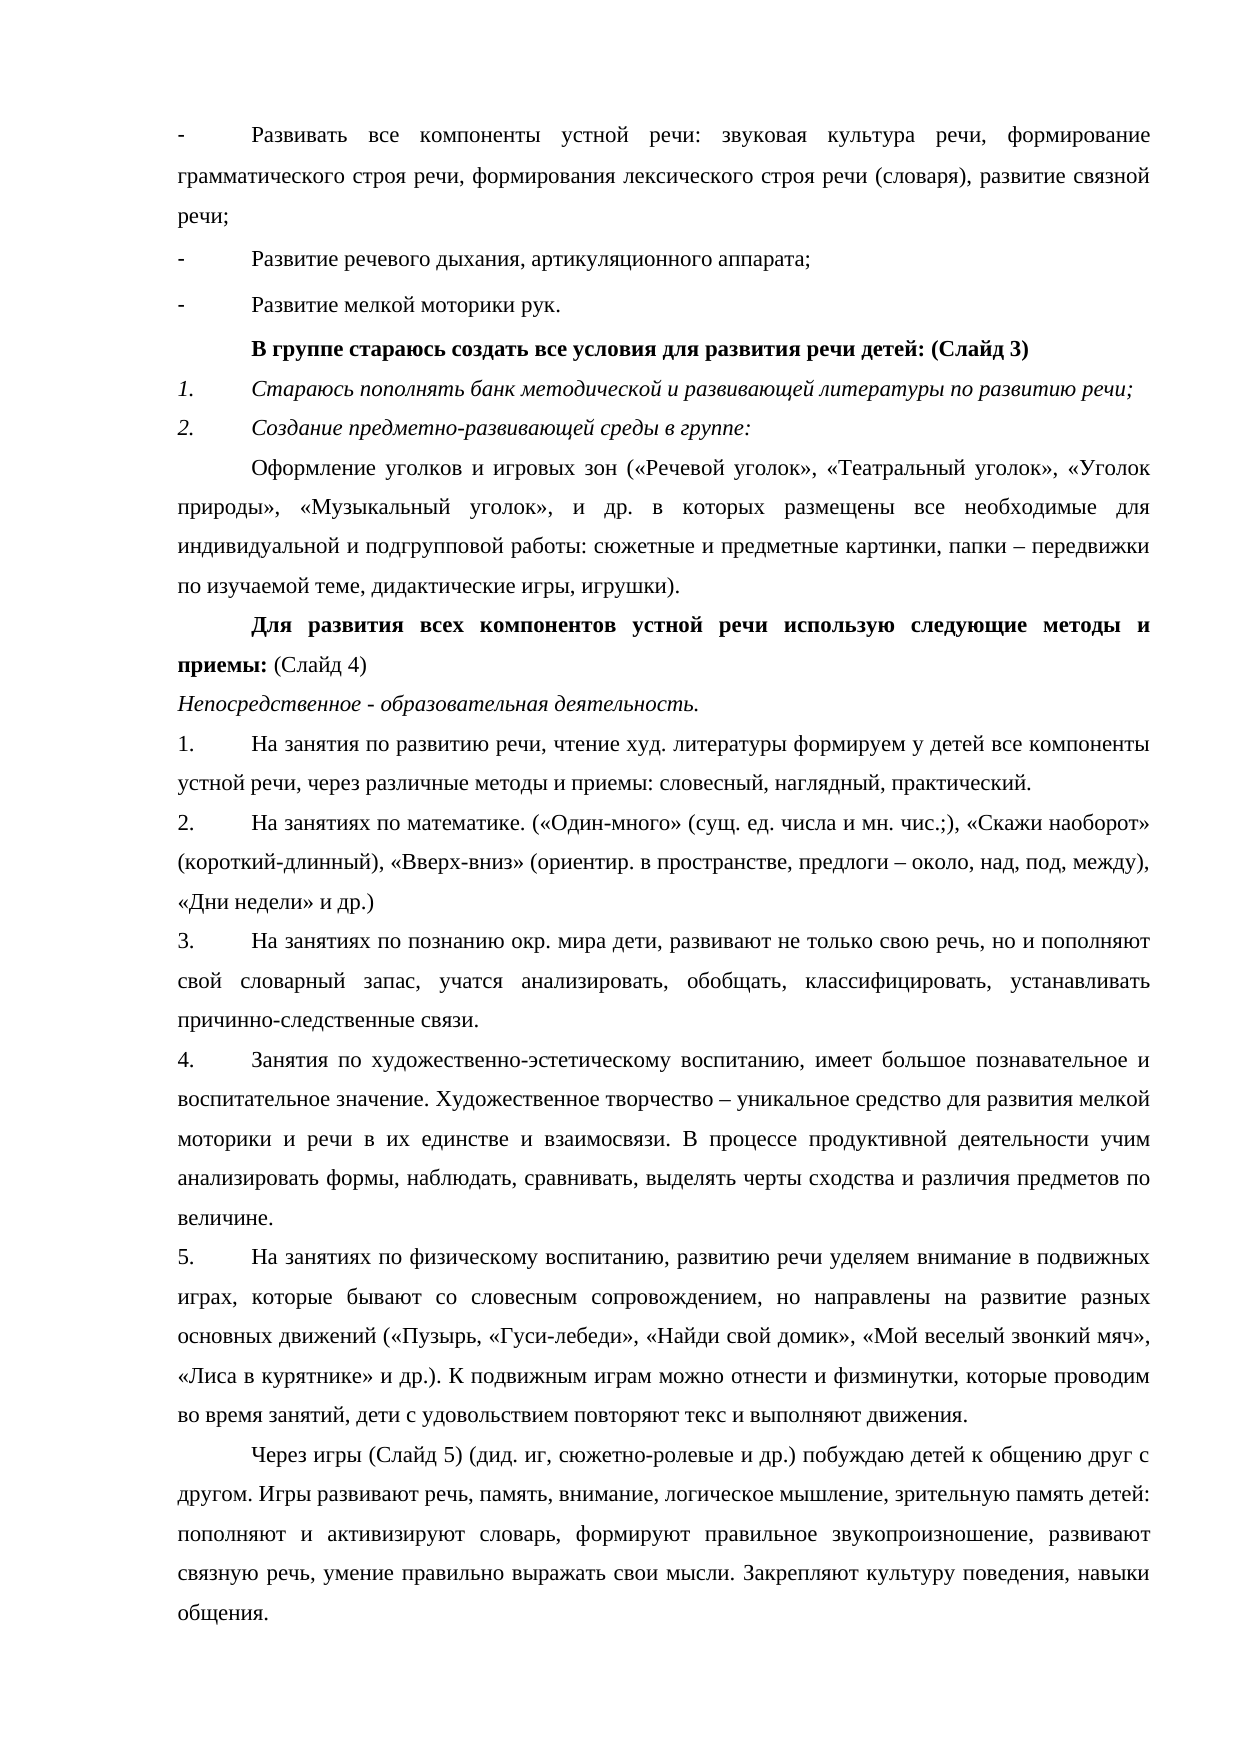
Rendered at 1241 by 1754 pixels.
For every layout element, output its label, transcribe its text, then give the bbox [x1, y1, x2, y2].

list Занятия по художественно-эстетическому воспитанию, имеет большое познавательное и воспитательное значение. Художественное творчество – уникальное средство для развития мелкой моторики и речи в их единстве и взаимосвязи. В процессе продуктивной деятельности учим анализировать формы, наблюдать, сравнивать, выделять черты сходства и различия предметов по величине. [177, 1046, 1152, 1230]
text Через игры (Слайд 5) (дид. иг, сюжетно-ролевые и др.) побуждаю детей к общению друг с другом. Игры развивают речь, память, внимание, логическое мышление, зрительную память детей: пополняют и активизируют словарь, формируют правильное звукопроизношение, развивают связную речь, умение правильно выражать свои мысли. Закрепляют культуру поведения, навыки общения. [177, 1441, 1152, 1625]
list Непосредственное - образовательная деятельность. [177, 691, 1152, 717]
list Развитие речевого дыхания, артикуляционного аппарата; [177, 241, 1152, 273]
list Создание предметно-развивающей среды в группе: [177, 414, 1152, 441]
text Для развития всех компонентов устной речи использую следующие методы и приемы: (Слайд 4) [177, 612, 1152, 677]
list Развитие мелкой моторики рук. [177, 288, 1152, 319]
list На занятиях по физическому воспитанию, развитию речи уделяем внимание в подвижных играх, которые бывают со словесным сопровождением, но направлены на развитие разных основных движений («Пузырь, «Гуси-лебеди», «Найди свой домик», «Мой веселый звонкий мяч», «Лиса в курятнике» и др.). К подвижным играм можно отнести и физминутки, которые проводим во время занятий, дети с удовольствием повторяют текс и выполняют движения. [177, 1243, 1152, 1427]
list На занятиях по математике. («Один-много» (сущ. ед. числа и мн. чис.;), «Скажи наоборот» (короткий-длинный), «Вверх-вниз» (ориентир. в пространстве, предлоги – около, над, под, между), «Дни недели» и др.) [177, 809, 1152, 914]
text В группе стараюсь создать все условия для развития речи детей: (Слайд 3) [177, 335, 1152, 362]
list Развивать все компоненты устной речи: звуковая культура речи, формирование грамматического строя речи, формирования лексического строя речи (словаря), развитие связной речи; [177, 118, 1152, 228]
list На занятиях по познанию окр. мира дети, развивают не только свою речь, но и пополняют свой словарный запас, учатся анализировать, обобщать, классифицировать, устанавливать причинно-следственные связи. [177, 927, 1152, 1033]
list Стараюсь пополнять банк методической и развивающей литературы по развитию речи; [177, 375, 1152, 401]
text Оформление уголков и игровых зон («Речевой уголок», «Театральный уголок», «Уголок природы», «Музыкальный уголок», и др. в которых размещены все необходимые для индивидуальной и подгрупповой работы: сюжетные и предметные картинки, папки – передвижки по изучаемой теме, дидактические игры, игрушки). [177, 454, 1152, 598]
list На занятия по развитию речи, чтение худ. литературы формируем у детей все компоненты устной речи, через различные методы и приемы: словесный, наглядный, практический. [177, 730, 1152, 796]
